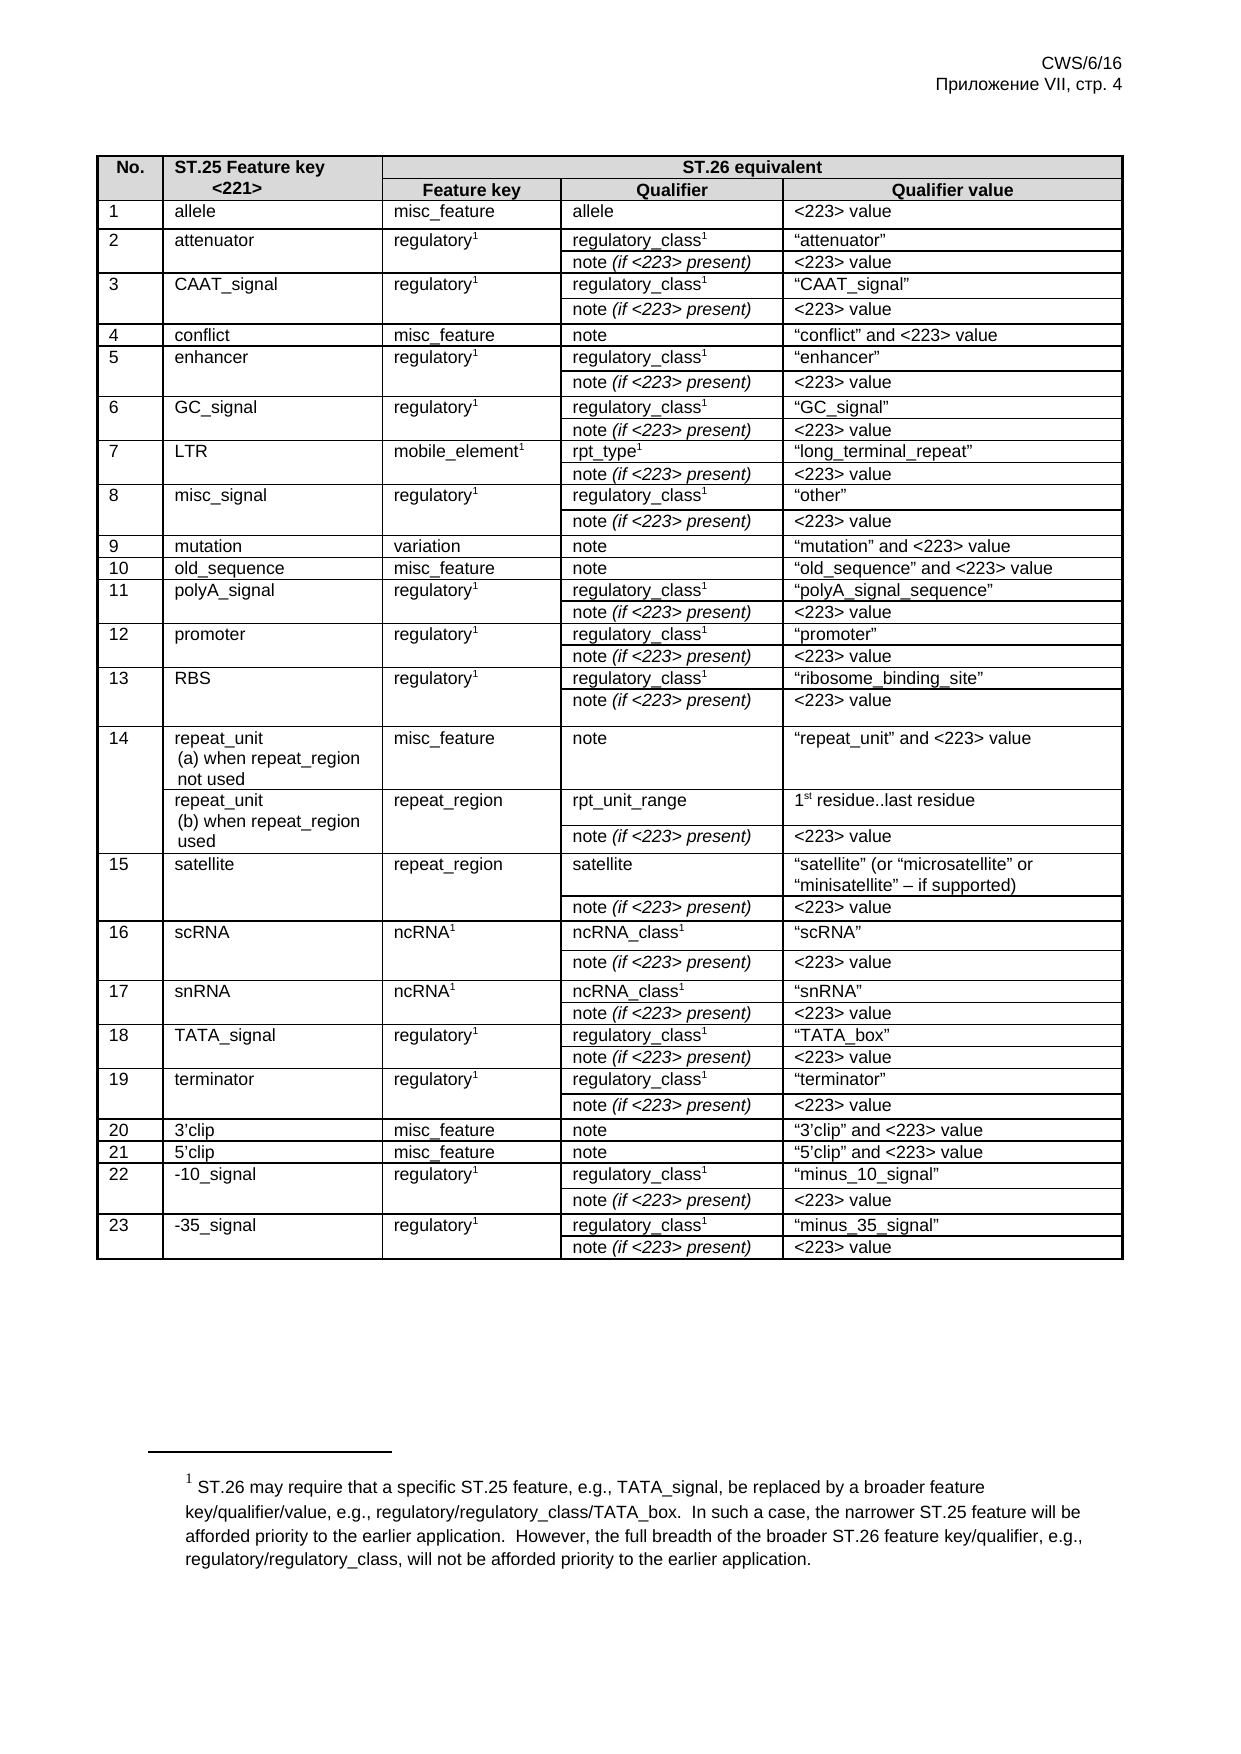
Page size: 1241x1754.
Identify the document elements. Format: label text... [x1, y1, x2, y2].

table_cell “satellite” (or “microsatellite” or “minisatellite” – if supported) [784, 854, 1121, 895]
table_cell regulatory_class1 [562, 1215, 782, 1235]
table_cell <223> value [784, 1003, 1121, 1023]
table_cell misc_feature [383, 1120, 560, 1140]
table_cell <223> value [784, 1047, 1121, 1067]
table_cell regulatory_class1 [562, 274, 782, 297]
table_cell regulatory1 [383, 485, 560, 534]
table_cell -35_signal [164, 1215, 382, 1258]
table_cell note (if <223> present) [562, 511, 782, 534]
table_cell note (if <223> present) [562, 897, 782, 920]
table_cell note (if <223> present) [562, 951, 782, 979]
table_cell “mutation” and <223> value [784, 536, 1121, 556]
table_cell 22 [99, 1164, 162, 1213]
table_cell regulatory_class1 [562, 624, 782, 644]
table_cell 19 [99, 1069, 162, 1118]
table_cell mutation [164, 536, 382, 556]
table_cell “old_sequence” and <223> value [784, 558, 1121, 578]
table_cell Feature key [383, 179, 560, 200]
table_cell 10 [99, 558, 162, 578]
table_cell “promoter” [784, 624, 1121, 644]
table_cell ncRNA_class1 [562, 922, 782, 950]
table_cell “minus_10_signal” [784, 1164, 1121, 1188]
table_cell allele [562, 201, 782, 228]
table_cell allele [164, 201, 382, 228]
table_cell Qualifier [562, 179, 782, 200]
table_cell 4 [99, 325, 162, 345]
table_cell note (if <223> present) [562, 372, 782, 396]
table_cell “TATA_box” [784, 1025, 1121, 1046]
table_cell “minus_35_signal” [784, 1215, 1121, 1235]
table_cell rpt_unit_range [562, 790, 782, 825]
table_cell “polyA_signal_sequence” [784, 580, 1121, 600]
table_cell ncRNA1 [383, 922, 560, 979]
table_cell 23 [99, 1215, 162, 1258]
table_cell misc_feature [383, 201, 560, 228]
table_cell regulatory1 [383, 274, 560, 323]
table_cell note [562, 1120, 782, 1140]
table_cell regulatory1 [383, 347, 560, 396]
table_cell regulatory1 [383, 1164, 560, 1213]
table_cell regulatory_class1 [562, 1069, 782, 1093]
table_cell enhancer [164, 347, 382, 396]
table_cell <223> value [784, 951, 1121, 979]
table_cell “other” [784, 485, 1121, 509]
table_cell note [562, 325, 782, 345]
table_cell <223> value [784, 1237, 1121, 1258]
table_cell note [562, 727, 782, 789]
table_cell “attenuator” [784, 230, 1121, 250]
table_cell note (if <223> present) [562, 299, 782, 323]
table_cell ncRNA1 [383, 981, 560, 1023]
table_cell note (if <223> present) [562, 1047, 782, 1067]
table_cell repeat_region [383, 790, 560, 853]
table_cell <223> value [784, 646, 1121, 666]
table_cell regulatory1 [383, 1069, 560, 1118]
table_cell regulatory [383, 230, 560, 272]
table_cell 13 [99, 668, 162, 726]
table_cell 11 [99, 580, 162, 622]
table_cell 3 [99, 274, 162, 323]
table_cell <223> value [784, 511, 1121, 534]
table_cell note (if <223> present) [562, 602, 782, 622]
table_cell “GC_signal” [784, 397, 1121, 418]
table_cell scRNA [164, 922, 382, 979]
table_cell snRNA [164, 981, 382, 1023]
table_cell regulatory_class1 [562, 668, 782, 688]
table_cell terminator [164, 1069, 382, 1118]
table_cell <223> value [784, 1189, 1121, 1213]
table_cell note (if <223> present) [562, 1095, 782, 1118]
table_cell note (if <223> present) [562, 826, 782, 853]
table_cell <223> value [784, 463, 1121, 484]
table_cell “repeat_unit” and <223> value [784, 727, 1121, 789]
table_cell regulatory_class1 [562, 347, 782, 370]
table_cell regulatory_class1 [562, 397, 782, 418]
table_cell satellite [562, 854, 782, 895]
table_cell <223> value [784, 372, 1121, 396]
table_cell <223> value [784, 826, 1121, 853]
table_cell CAAT_signal [164, 274, 382, 323]
table_cell 18 [99, 1025, 162, 1067]
table_cell regulatory_class1 [562, 580, 782, 600]
table_cell note (if <223> present) [562, 690, 782, 726]
table_cell “snRNA” [784, 981, 1121, 1002]
table_cell regulatory1 [383, 1215, 560, 1258]
table_cell 7 [99, 441, 162, 484]
table_cell polyA_signal [164, 580, 382, 622]
table_cell regulatory1 [383, 397, 560, 440]
table_cell RBS [164, 668, 382, 726]
table_cell <223> value [784, 419, 1121, 440]
table_cell <223> value [784, 1095, 1121, 1118]
table_cell regulatory1 [383, 624, 560, 666]
table_cell misc_feature [383, 727, 560, 789]
table_cell regulatory1 [383, 668, 560, 726]
table_cell misc_feature [383, 325, 560, 345]
table_cell regulatory1 [383, 580, 560, 622]
table_cell <223> value [784, 602, 1121, 622]
table_cell repeat_unit (b) when repeat_region used [164, 790, 382, 853]
table_cell note [562, 536, 782, 556]
table_cell <223> value [784, 690, 1121, 726]
table_cell “5’clip” and <223> value [784, 1142, 1121, 1162]
table_cell repeat_unit (a) when repeat_region not used [164, 727, 382, 789]
table_cell GC_signal [164, 397, 382, 440]
table_cell TATA_signal [164, 1025, 382, 1067]
table_cell note [562, 558, 782, 578]
table_cell 8 [99, 485, 162, 534]
table_cell note (if <223> present) [562, 463, 782, 484]
table_cell note (if <223> present) [562, 1003, 782, 1023]
table_cell LTR [164, 441, 382, 484]
table_cell <223> value [784, 252, 1121, 272]
table_cell attenuator [164, 230, 382, 272]
table_cell <223> value [784, 299, 1121, 323]
table_cell Qualifier value [784, 179, 1121, 200]
table_cell <223> value [784, 201, 1121, 228]
table_cell conflict [164, 325, 382, 345]
table_header No. [99, 157, 162, 200]
table_cell regulatory_class1 [562, 1164, 782, 1188]
table_cell 2 [99, 230, 162, 272]
table_cell note (if <223> present) [562, 1237, 782, 1258]
table_cell 17 [99, 981, 162, 1023]
table_cell regulatory_class1 [562, 1025, 782, 1046]
table_cell note (if <223> present) [562, 1189, 782, 1213]
table_cell 15 [99, 854, 162, 920]
table_cell regulatory_class1 [562, 230, 782, 250]
table_cell variation [383, 536, 560, 556]
table_cell “ribosome_binding_site” [784, 668, 1121, 688]
table_cell -10_signal [164, 1164, 382, 1213]
table_cell <223> value [784, 897, 1121, 920]
table_cell mobile_element1 [383, 441, 560, 484]
table_cell note (if <223> present) [562, 419, 782, 440]
table_cell 21 [99, 1142, 162, 1162]
table_cell note (if <223> present) [562, 252, 782, 272]
table_cell 5’clip [164, 1142, 382, 1162]
table_cell 3’clip [164, 1120, 382, 1140]
table_cell regulatory_class1 [562, 485, 782, 509]
table_cell 14 [99, 727, 162, 853]
table_cell “scRNA” [784, 922, 1121, 950]
table_cell misc_feature [383, 558, 560, 578]
table_header ST.25 Feature key <221> [164, 157, 382, 200]
table_cell 1 [99, 201, 162, 228]
table_cell rpt_type1 [562, 441, 782, 462]
table_cell “conflict” and <223> value [784, 325, 1121, 345]
table_cell promoter [164, 624, 382, 666]
table_cell “enhancer” [784, 347, 1121, 370]
table_cell 20 [99, 1120, 162, 1140]
table_cell “terminator” [784, 1069, 1121, 1093]
table_cell regulatory1 [383, 1025, 560, 1067]
table_cell 5 [99, 347, 162, 396]
table_cell “3’clip” and <223> value [784, 1120, 1121, 1140]
table_cell “long_terminal_repeat” [784, 441, 1121, 462]
table_cell 6 [99, 397, 162, 440]
table_cell ncRNA_class1 [562, 981, 782, 1002]
table_cell repeat_region [383, 854, 560, 920]
table_cell “CAAT_signal” [784, 274, 1121, 297]
table_cell 12 [99, 624, 162, 666]
table_cell old_sequence [164, 558, 382, 578]
table_cell note (if <223> present) [562, 646, 782, 666]
table_cell satellite [164, 854, 382, 920]
table_header ST.26 equivalent [383, 157, 1121, 178]
table_cell 1st residue..last residue [784, 790, 1121, 825]
table_cell 9 [99, 536, 162, 556]
table_cell 16 [99, 922, 162, 979]
table_cell note [562, 1142, 782, 1162]
table_cell misc_signal [164, 485, 382, 534]
table_cell misc_feature [383, 1142, 560, 1162]
